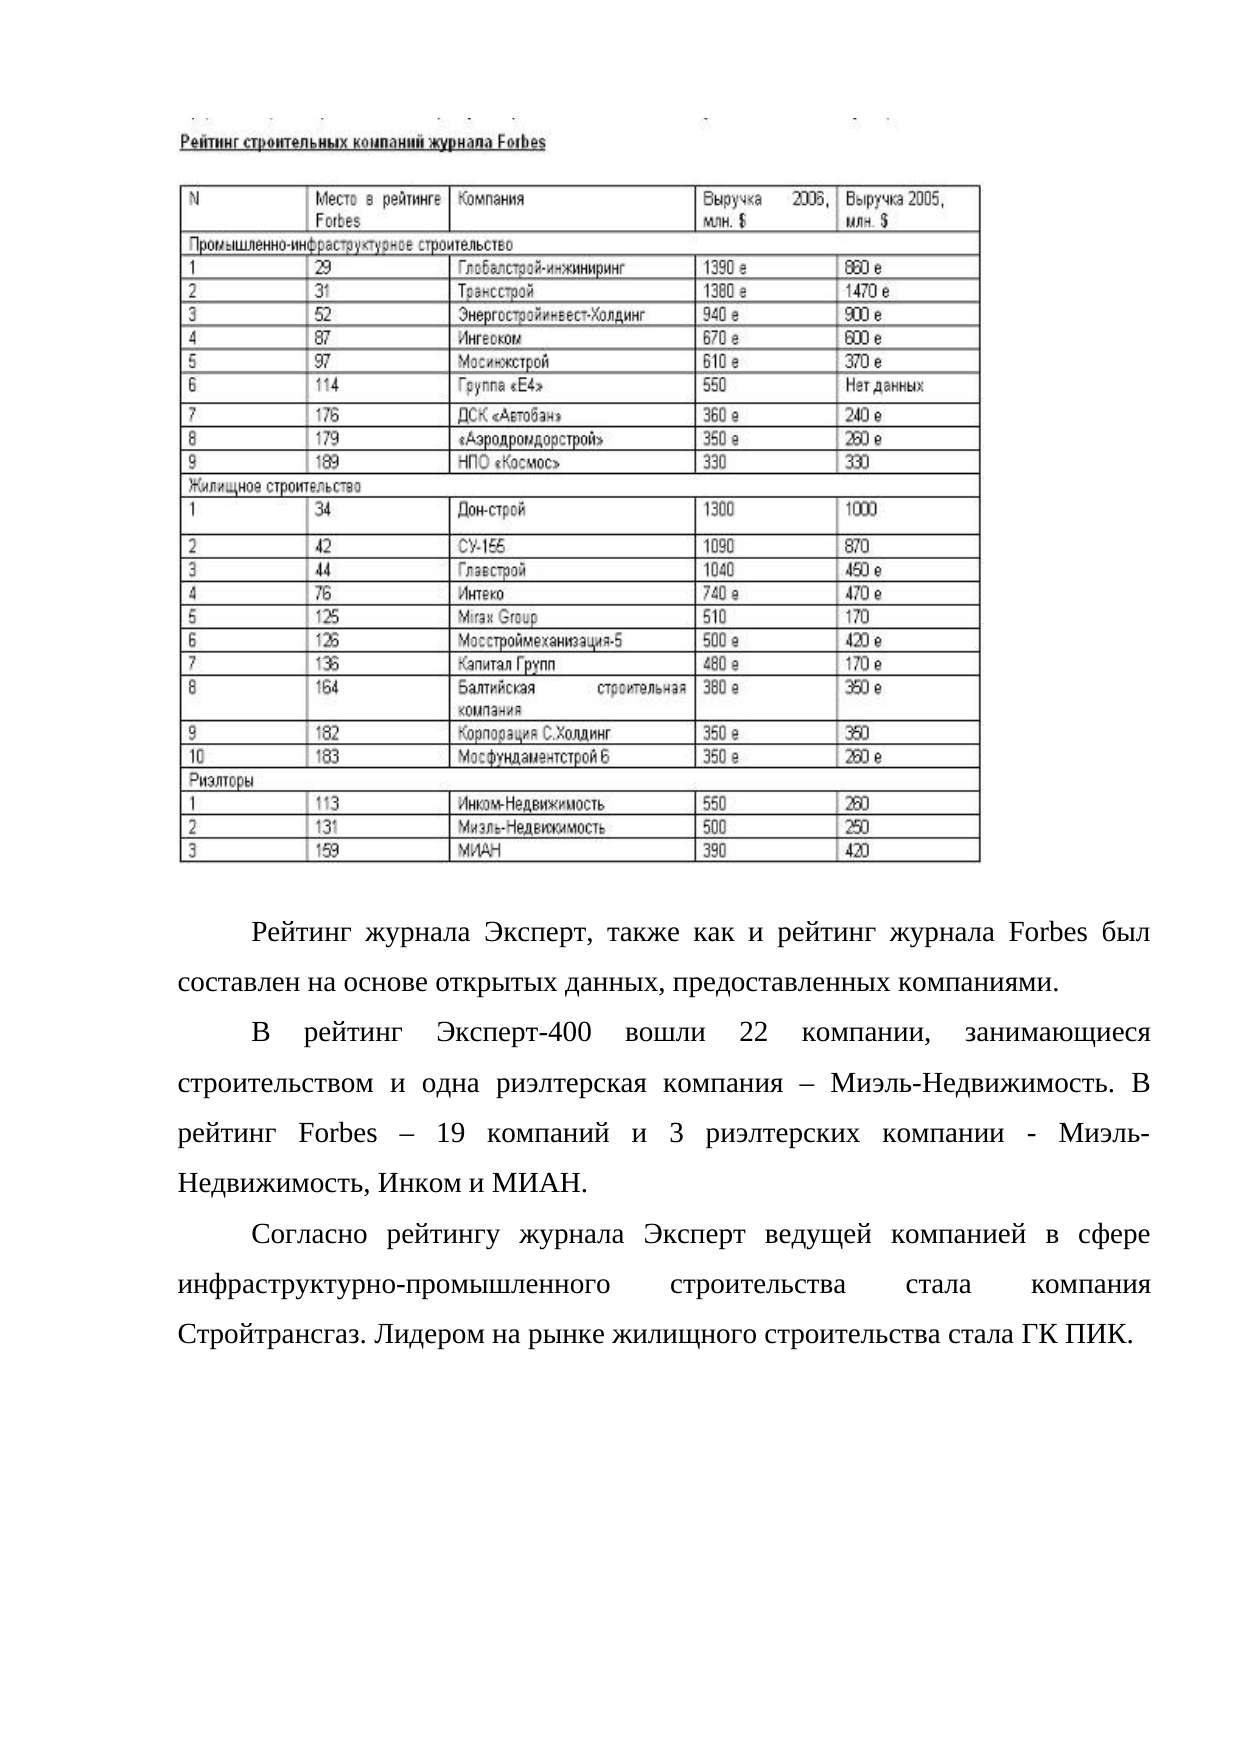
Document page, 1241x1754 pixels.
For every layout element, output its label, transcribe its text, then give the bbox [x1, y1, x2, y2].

picture [177, 118, 984, 864]
text В рейтинг Эксперт-400 вошли 22 компании, занимающиеся строительством и одна риэлтерская компания – Миэль-Недвижимость. В рейтинг Forbes – 19 компаний и 3 риэлтерских компании - Миэль-Недвижимость, Инком и МИАН. [177, 1014, 1152, 1199]
text Рейтинг журнала Эксперт, также как и рейтинг журнала Forbes был составлен на основе открытых данных, предоставленных компаниями. [177, 914, 1152, 998]
text Согласно рейтингу журнала Эксперт ведущей компанией в сфере инфраструктурно-промышленного строительства стала компания Стройтрансгаз. Лидером на рынке жилищного строительства стала ГК ПИК. [177, 1216, 1152, 1350]
